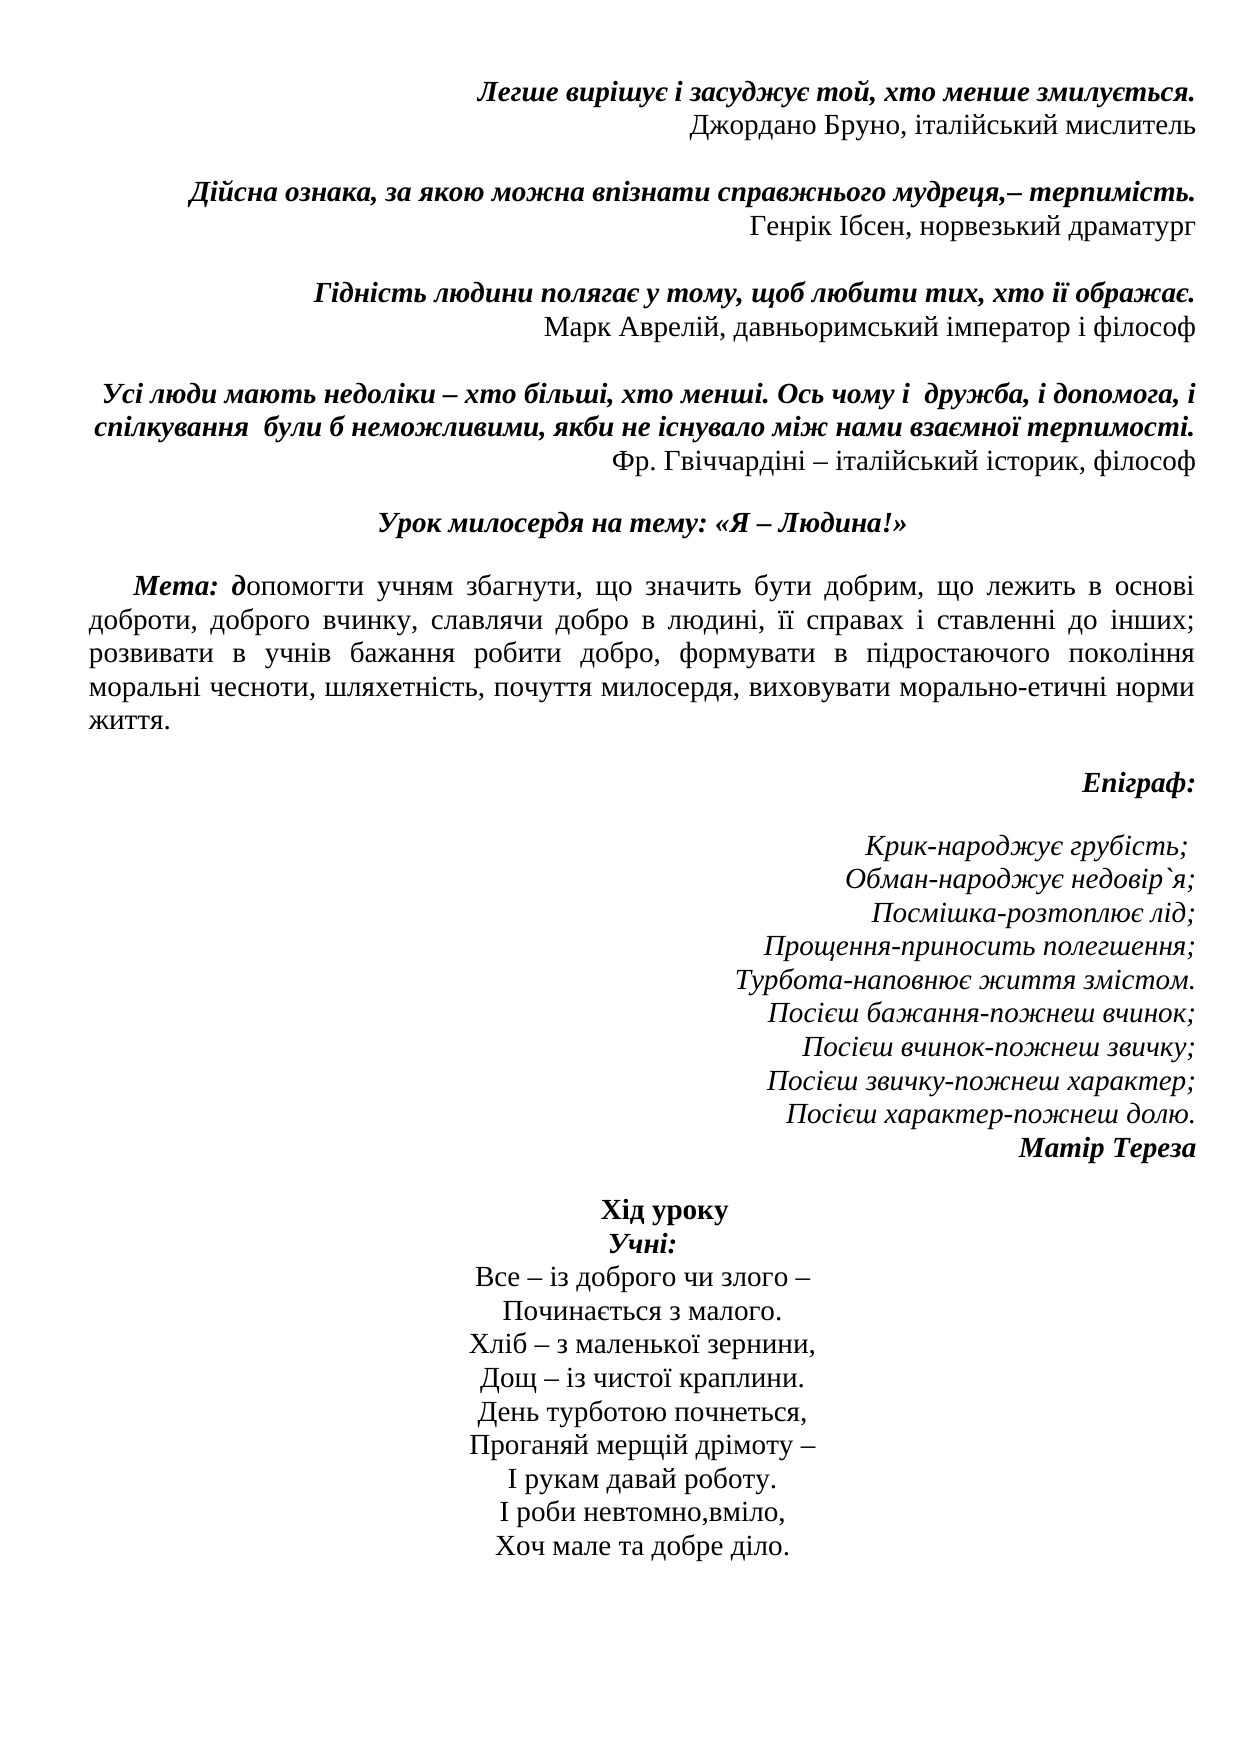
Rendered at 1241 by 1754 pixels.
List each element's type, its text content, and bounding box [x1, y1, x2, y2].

text Крик-народжує грубість; Обман-народжує недовір`я; Посмішка-розтоплює лід; Прощення-приносить полегшення; Турбота-наповнює життя змістом. Посієш бажання-пожнеш вчинок; Посієш вчинок-пожнеш звичку; Посієш звичку-пожнеш характер; Посієш характер-пожнеш долю. Матір Тереза [89, 828, 1196, 1163]
text Марк Аврелій, давньоримський імператор і філософ [89, 309, 1196, 342]
text Мета: допомогти учням збагнути, що значить бути добрим, що лежить в основі доброти, доброго вчинку, славлячи добро в людині, її справах і ставленні до інших; розвивати в учнів бажання робити добро, формувати в підростаючого покоління моральні чесноти, шляхетність, почуття милосердя, виховувати морально-етичні норми життя. [89, 568, 1196, 736]
text Легше вирішує і засуджує той, хто менше змилується. [89, 74, 1196, 107]
text Гідність людини полягає у тому, щоб любити тих, хто ії ображає. [89, 275, 1196, 309]
text Фр. Гвіччардіні – італійський історик, філософ [89, 443, 1196, 476]
text Дійсна ознака, за якою можна впізнати справжнього мудреця,– терпимість. [89, 174, 1196, 208]
text Епіграф: [89, 765, 1196, 799]
text Усі люди мають недоліки – хто більші, хто менші. Ось чому і дружба, і допомога, і спілкування були б неможливими, якби не існувало між нами взаємної терпимості. [89, 376, 1196, 443]
text Хід уроку Учні: Все – із доброго чи злого – Починається з малого. Хліб – з маленької зернини, Дощ – із чистої краплини. День турботою почнеться, Проганяй мерщій дрімоту – І рукам давай роботу. І роби невтомно,вміло, Хоч мале та добре діло. [89, 1192, 1196, 1561]
text Урок милосердя на тему: «Я – Людина!» [89, 506, 1196, 539]
text Джордано Бруно, італійський мислитель [89, 107, 1196, 141]
text Генрік Ібсен, норвезький драматург [89, 208, 1196, 242]
